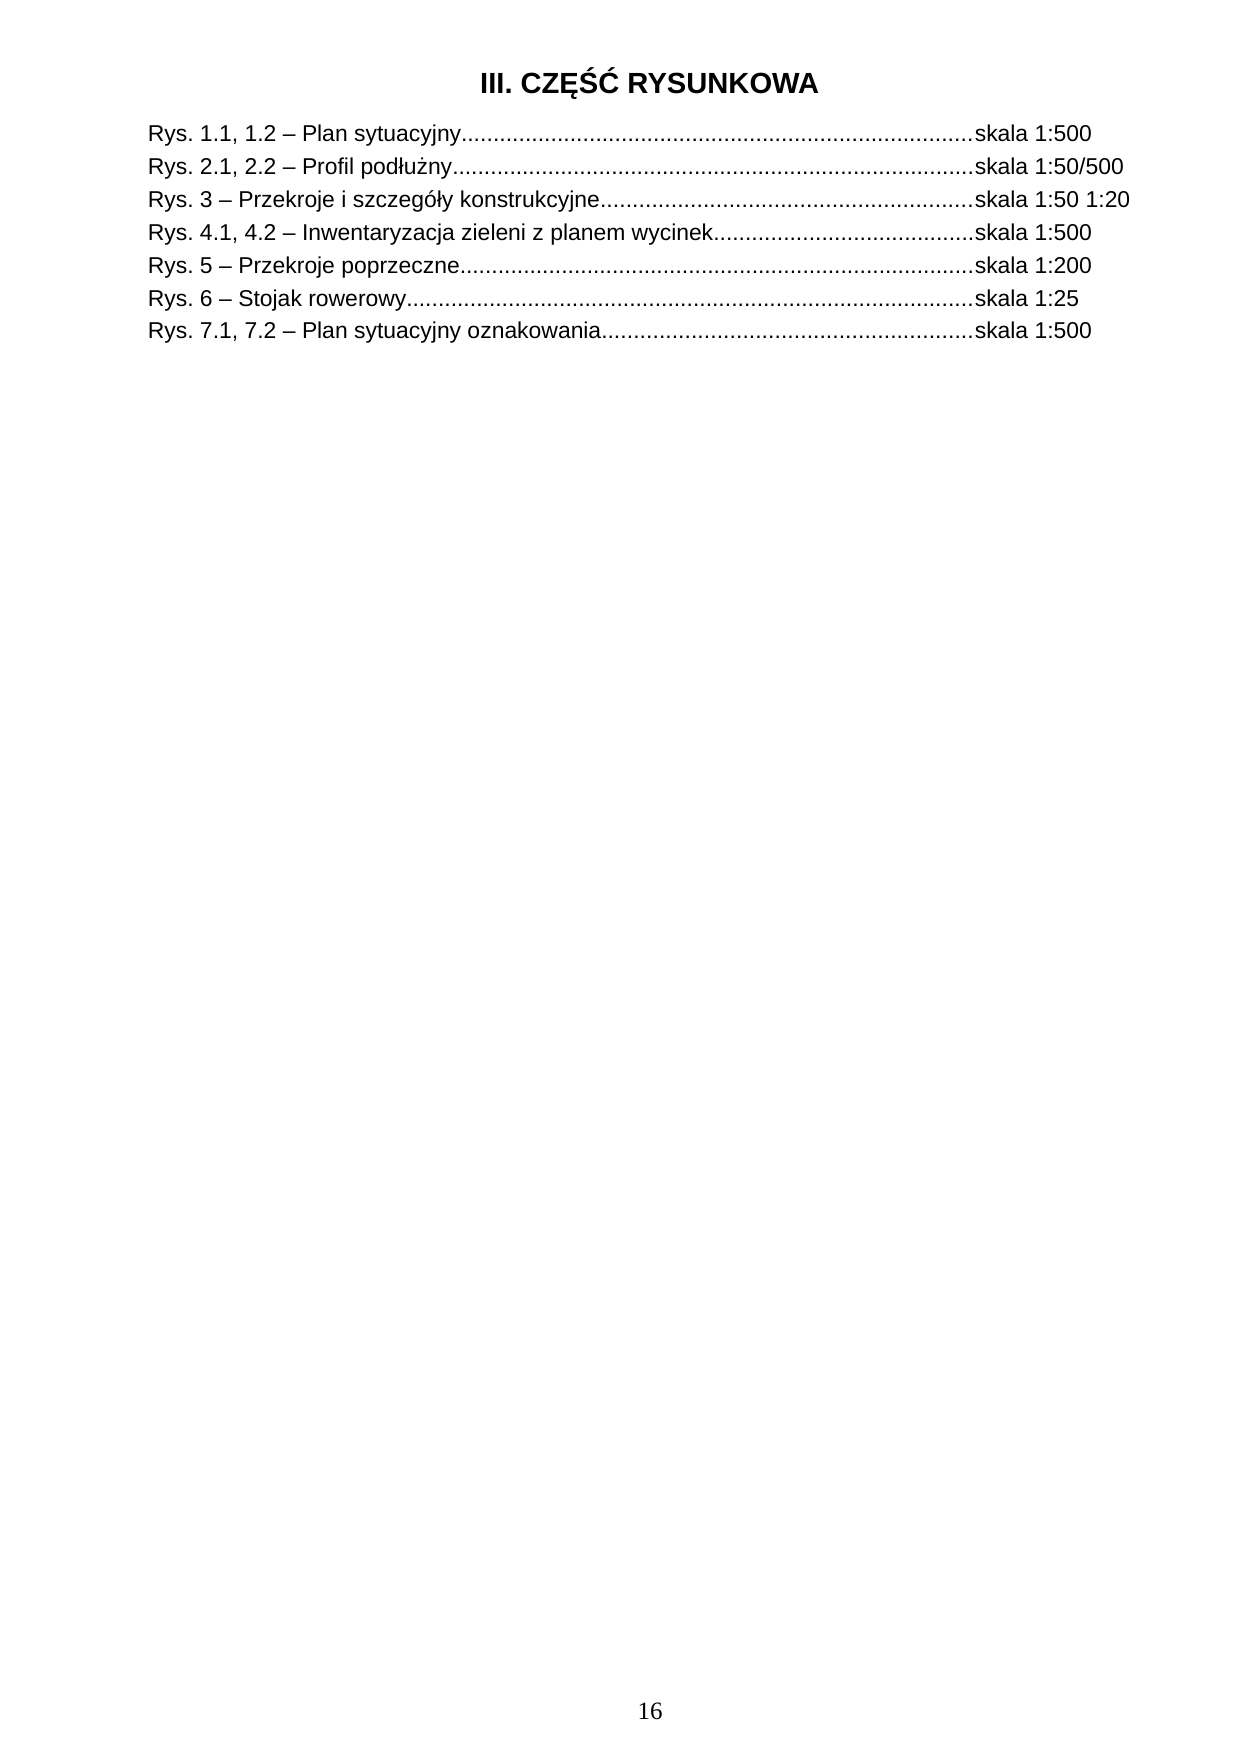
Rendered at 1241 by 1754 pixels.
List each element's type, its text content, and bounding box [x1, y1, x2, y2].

text Rys. 5 – Przekroje poprzeczne skala 1:200 [148, 252, 1152, 278]
text Rys. 7.1, 7.2 – Plan sytuacyjny oznakowania skala 1:500 [148, 317, 1152, 344]
text Rys. 6 – Stojak rowerowy skala 1:25 [148, 284, 1152, 311]
text Rys. 4.1, 4.2 – Inwentaryzacja zieleni z planem wycinek skala 1:500 [148, 219, 1152, 245]
text Rys. 3 – Przekroje i szczegóły konstrukcyjne skala 1:50 1:20 [148, 186, 1152, 212]
text Rys. 2.1, 2.2 – Profil podłużny skala 1:50/500 [148, 153, 1152, 179]
text III. CZĘŚĆ RYSUNKOWA [148, 66, 1152, 99]
text Rys. 1.1, 1.2 – Plan sytuacyjny skala 1:500 [148, 120, 1152, 146]
